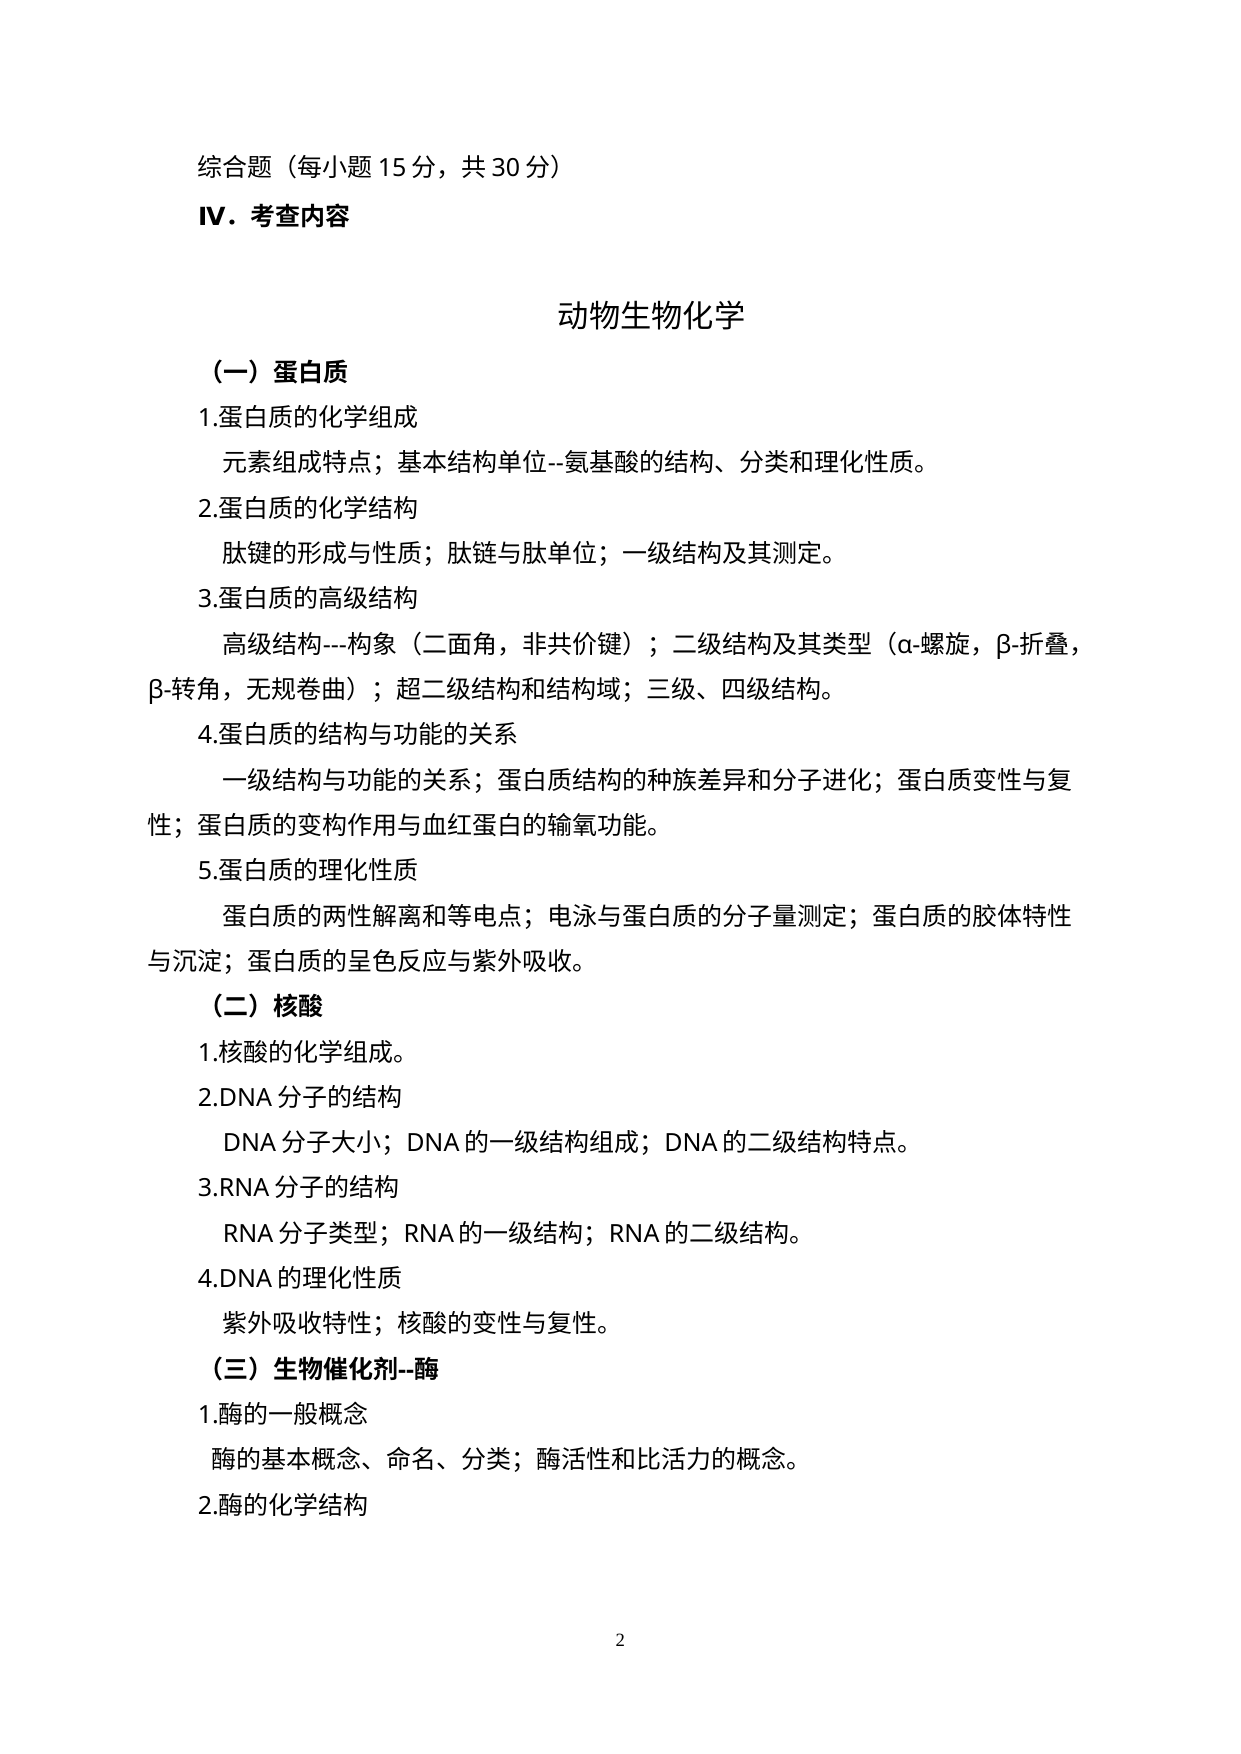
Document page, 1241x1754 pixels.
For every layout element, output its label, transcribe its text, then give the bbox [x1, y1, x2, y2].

text 蛋白质的两性解离和等电点；电泳与蛋白质的分子量测定；蛋白质的胶体特性与沉淀；蛋白质的呈色反应与紫外吸收。 [148, 896, 1092, 978]
text 1.酶的一般概念 [148, 1394, 1092, 1431]
text DNA分子大小；DNA的一级结构组成；DNA的二级结构特点。 [148, 1123, 1092, 1159]
text 高级结构---构象（二面角，非共价键）；二级结构及其类型（α-螺旋，β-折叠，β-转角，无规卷曲）；超二级结构和结构域；三级、四级结构。 [148, 624, 1092, 706]
text 肽键的形成与性质；肽链与肽单位；一级结构及其测定。 [148, 533, 1092, 570]
text 3.RNA分子的结构 [148, 1168, 1092, 1204]
text 5.蛋白质的理化性质 [148, 851, 1092, 887]
text 4.DNA的理化性质 [148, 1258, 1092, 1295]
text 一级结构与功能的关系；蛋白质结构的种族差异和分子进化；蛋白质变性与复性；蛋白质的变构作用与血红蛋白的输氧功能。 [148, 760, 1092, 842]
text 动物生物化学 [148, 291, 1092, 337]
text Ⅳ．考查内容 [148, 197, 1092, 233]
text 2.酶的化学结构 [148, 1485, 1092, 1521]
text 综合题（每小题15分，共30分） [148, 148, 1092, 184]
text （三）生物催化剂--酶 [148, 1349, 1092, 1385]
text 4.蛋白质的结构与功能的关系 [148, 715, 1092, 751]
text 2.蛋白质的化学结构 [148, 488, 1092, 524]
text 2.DNA分子的结构 [148, 1077, 1092, 1113]
text 3.蛋白质的高级结构 [148, 579, 1092, 615]
text 1.蛋白质的化学组成 [148, 398, 1092, 434]
text 酶的基本概念、命名、分类；酶活性和比活力的概念。 [148, 1440, 1092, 1476]
text （二）核酸 [148, 987, 1092, 1023]
text 1.核酸的化学组成。 [148, 1032, 1092, 1068]
text （一）蛋白质 [148, 352, 1092, 388]
text 紫外吸收特性；核酸的变性与复性。 [148, 1304, 1092, 1340]
text 元素组成特点；基本结构单位--氨基酸的结构、分类和理化性质。 [148, 443, 1092, 479]
text RNA分子类型；RNA的一级结构；RNA的二级结构。 [148, 1213, 1092, 1249]
